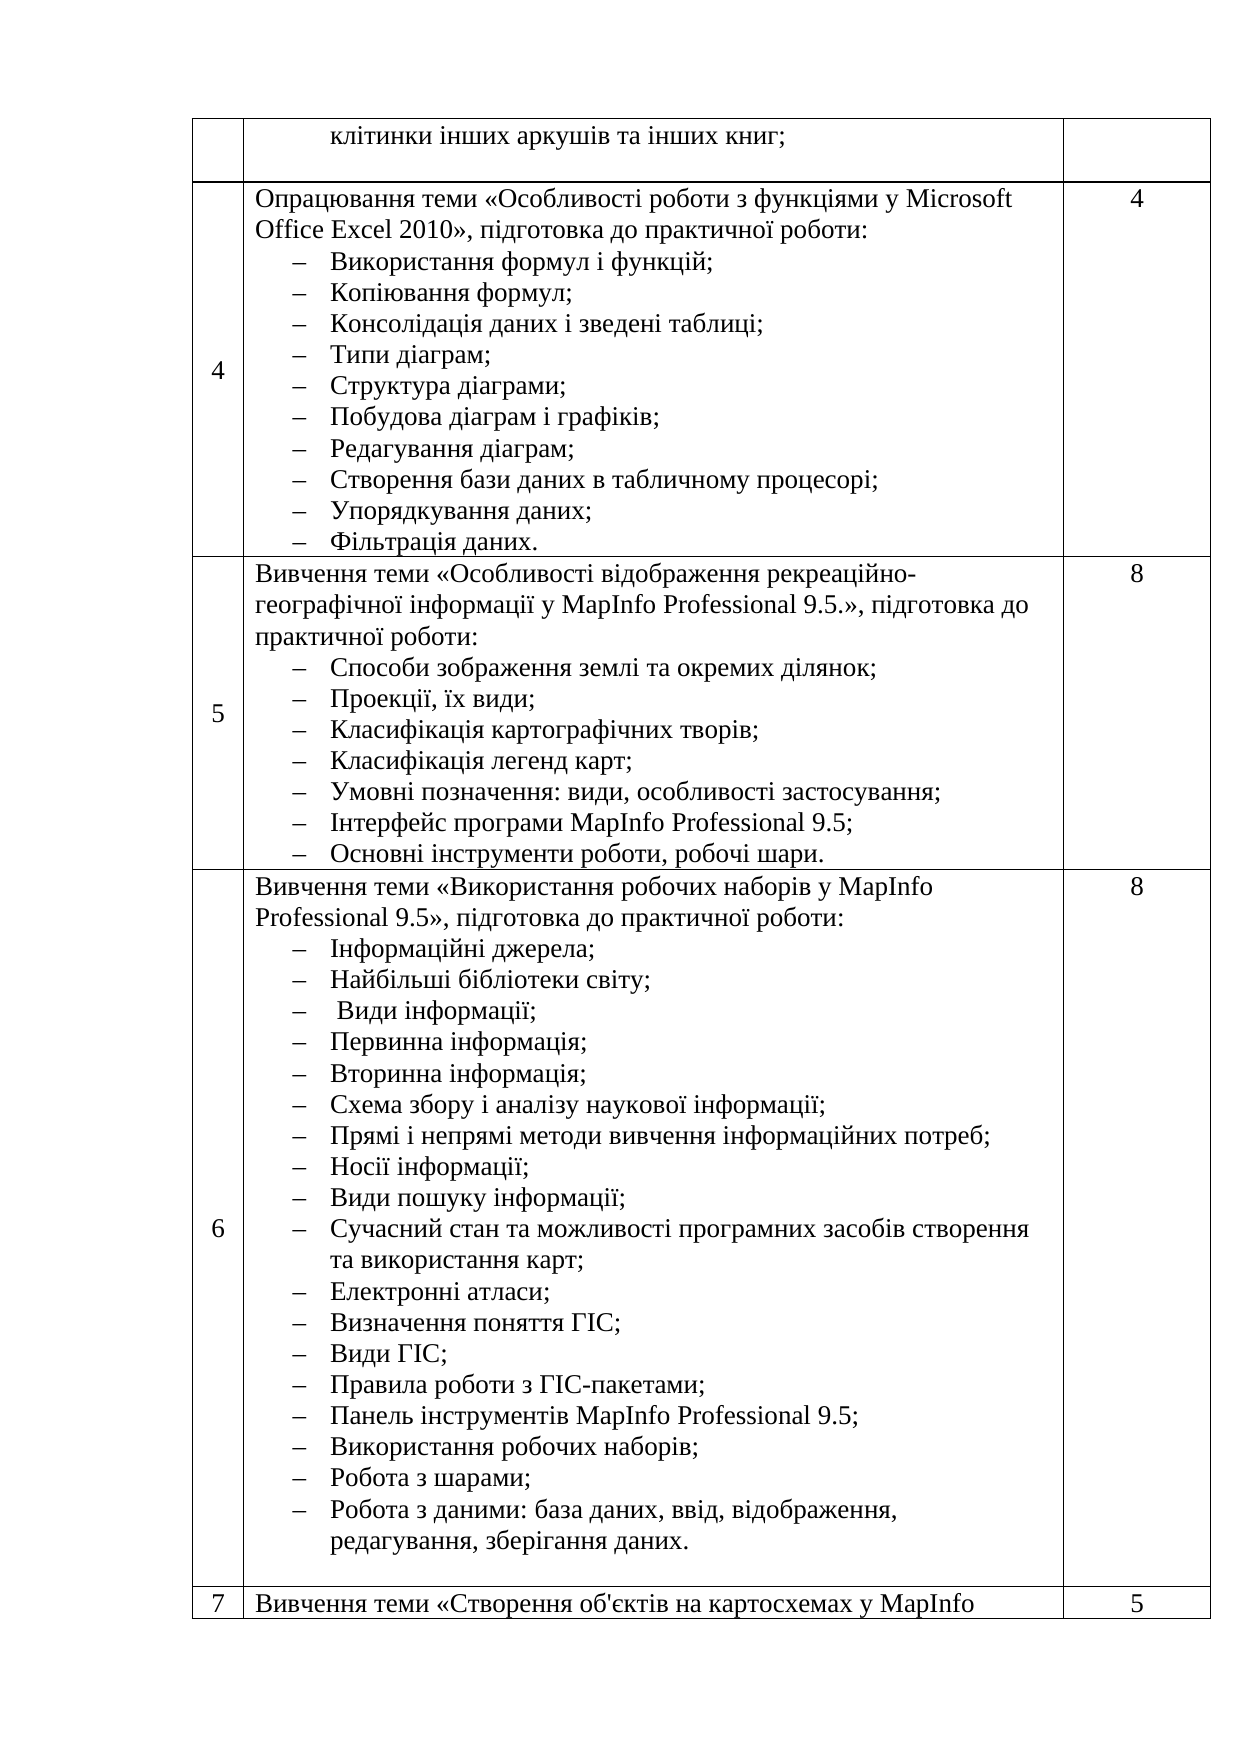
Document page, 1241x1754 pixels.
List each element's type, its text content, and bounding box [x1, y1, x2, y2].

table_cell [244, 1587, 1063, 1618]
table_cell 3 [193, 119, 243, 181]
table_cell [244, 119, 1063, 181]
table_cell 6 [193, 870, 243, 1586]
table_cell Вивчення теми «Використання робочих наборів у MapInfo Рrofessional 9.5», підготовка до практичної роботи: Інформаційні джерела; Найбільші бібліотеки світу; Види інформації; Первинна інформація; Вторинна інформація; Схема збору і аналізу наукової інформації; Прямі і непрямі методи вивчення інформаційних потреб; Носії інформації; Види пошуку інформації; Сучасний стан та можливості програмних засобів створення та використання карт; Електронні атласи; Визначення поняття ГІС; Види ГІС; Правила роботи з ГІС-пакетами; Панель інструментів MapInfo Professional 9.5; Використання робочих наборів; Робота з шарами; Робота з даними: база даних, ввід, відображення, редагування, зберігання даних. [244, 870, 1063, 1586]
table_cell 4 [193, 183, 243, 556]
table_cell Опрацювання теми «Особливості роботи з функціями у Microsoft Office Excel 2010», підготовка до практичної роботи: Використання формул і функцій; Копіювання формул; Консолідація даних і зведені таблиці; Типи діаграм; Структура діаграми; Побудова діаграм і графіків; Редагування діаграм; Створення бази даних в табличному процесорі; Упорядкування даних; Фільтрація даних. [244, 183, 1063, 556]
table_cell 7 [193, 1587, 243, 1618]
table_cell 4 [1064, 119, 1210, 181]
table_cell 5 [1064, 1587, 1210, 1618]
table_cell 5 [193, 557, 243, 869]
table_cell Вивчення теми «Особливості відображення рекреаційно-географічної інформації у MapInfo Professional 9.5.», підготовка до практичної роботи: Способи зображення землі та окремих ділянок; Проекції, їх види; Класифікація картографічних творів; Класифікація легенд карт; Умовні позначення: види, особливості застосування; Інтерфейс програми MapInfo Professional 9.5; Основні інструменти роботи, робочі шари. [244, 557, 1063, 869]
table_cell 4 [1064, 183, 1210, 556]
table_cell 8 [1064, 557, 1210, 869]
table_cell 8 [1064, 870, 1210, 1586]
